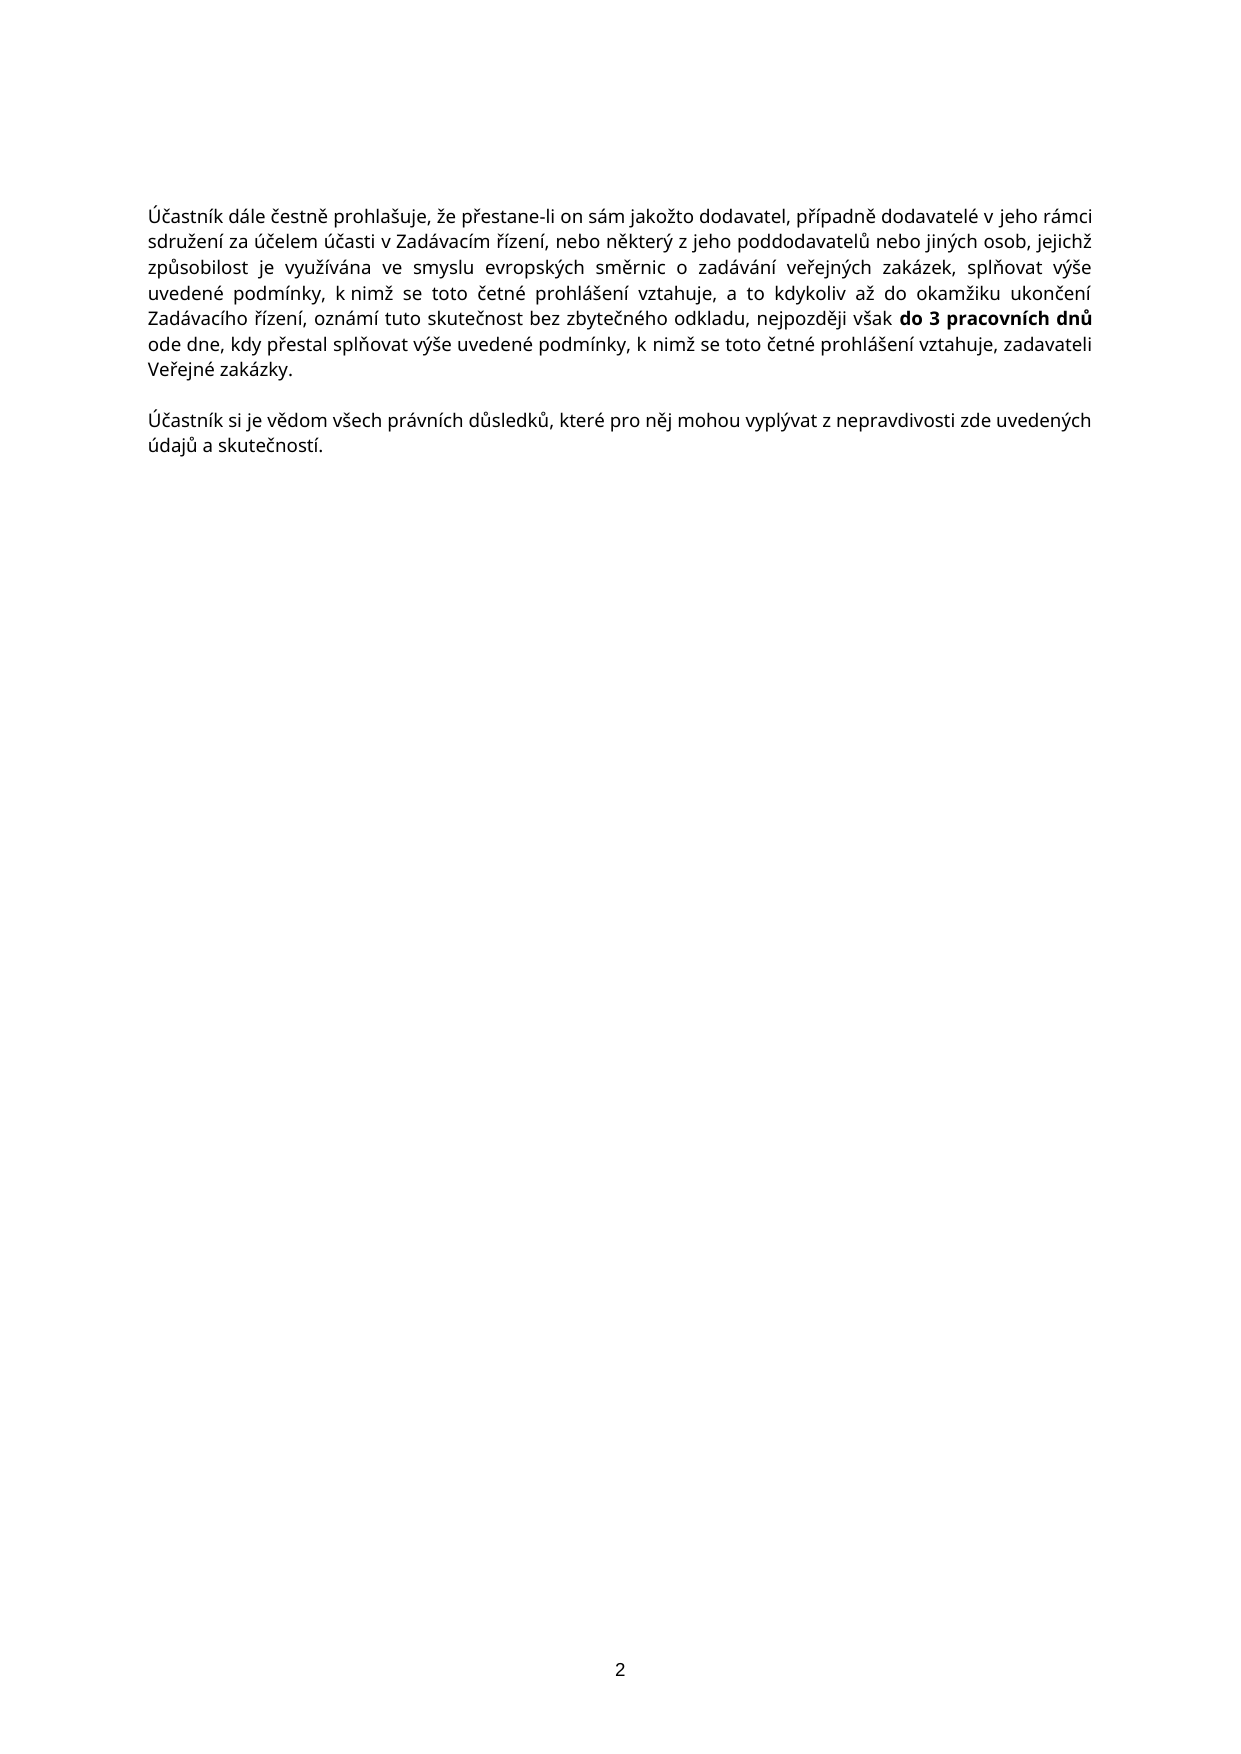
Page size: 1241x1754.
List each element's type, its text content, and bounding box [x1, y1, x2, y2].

text Účastník dále čestně prohlašuje, že přestane-li on sám jakožto dodavatel, případně dodavatelé v jeho rámci sdružení za účelem účasti v Zadávacím řízení, nebo některý z jeho poddodavatelů nebo jiných osob, jejichž způsobilost je využívána ve smyslu evropských směrnic o zadávání veřejných zakázek, splňovat výše uvedené podmínky, k nimž se toto četné prohlášení vztahuje, a to kdykoliv až do okamžiku ukončení Zadávacího řízení, oznámí tuto skutečnost bez zbytečného odkladu, nejpozději však do 3 pracovních dnů ode dne, kdy přestal splňovat výše uvedené podmínky, k nimž se toto četné prohlášení vztahuje, zadavateli Veřejné zakázky. [148, 203, 1093, 382]
text Účastník si je vědom všech právních důsledků, které pro něj mohou vyplývat z nepravdivosti zde uvedených údajů a skutečností. [148, 407, 1093, 458]
